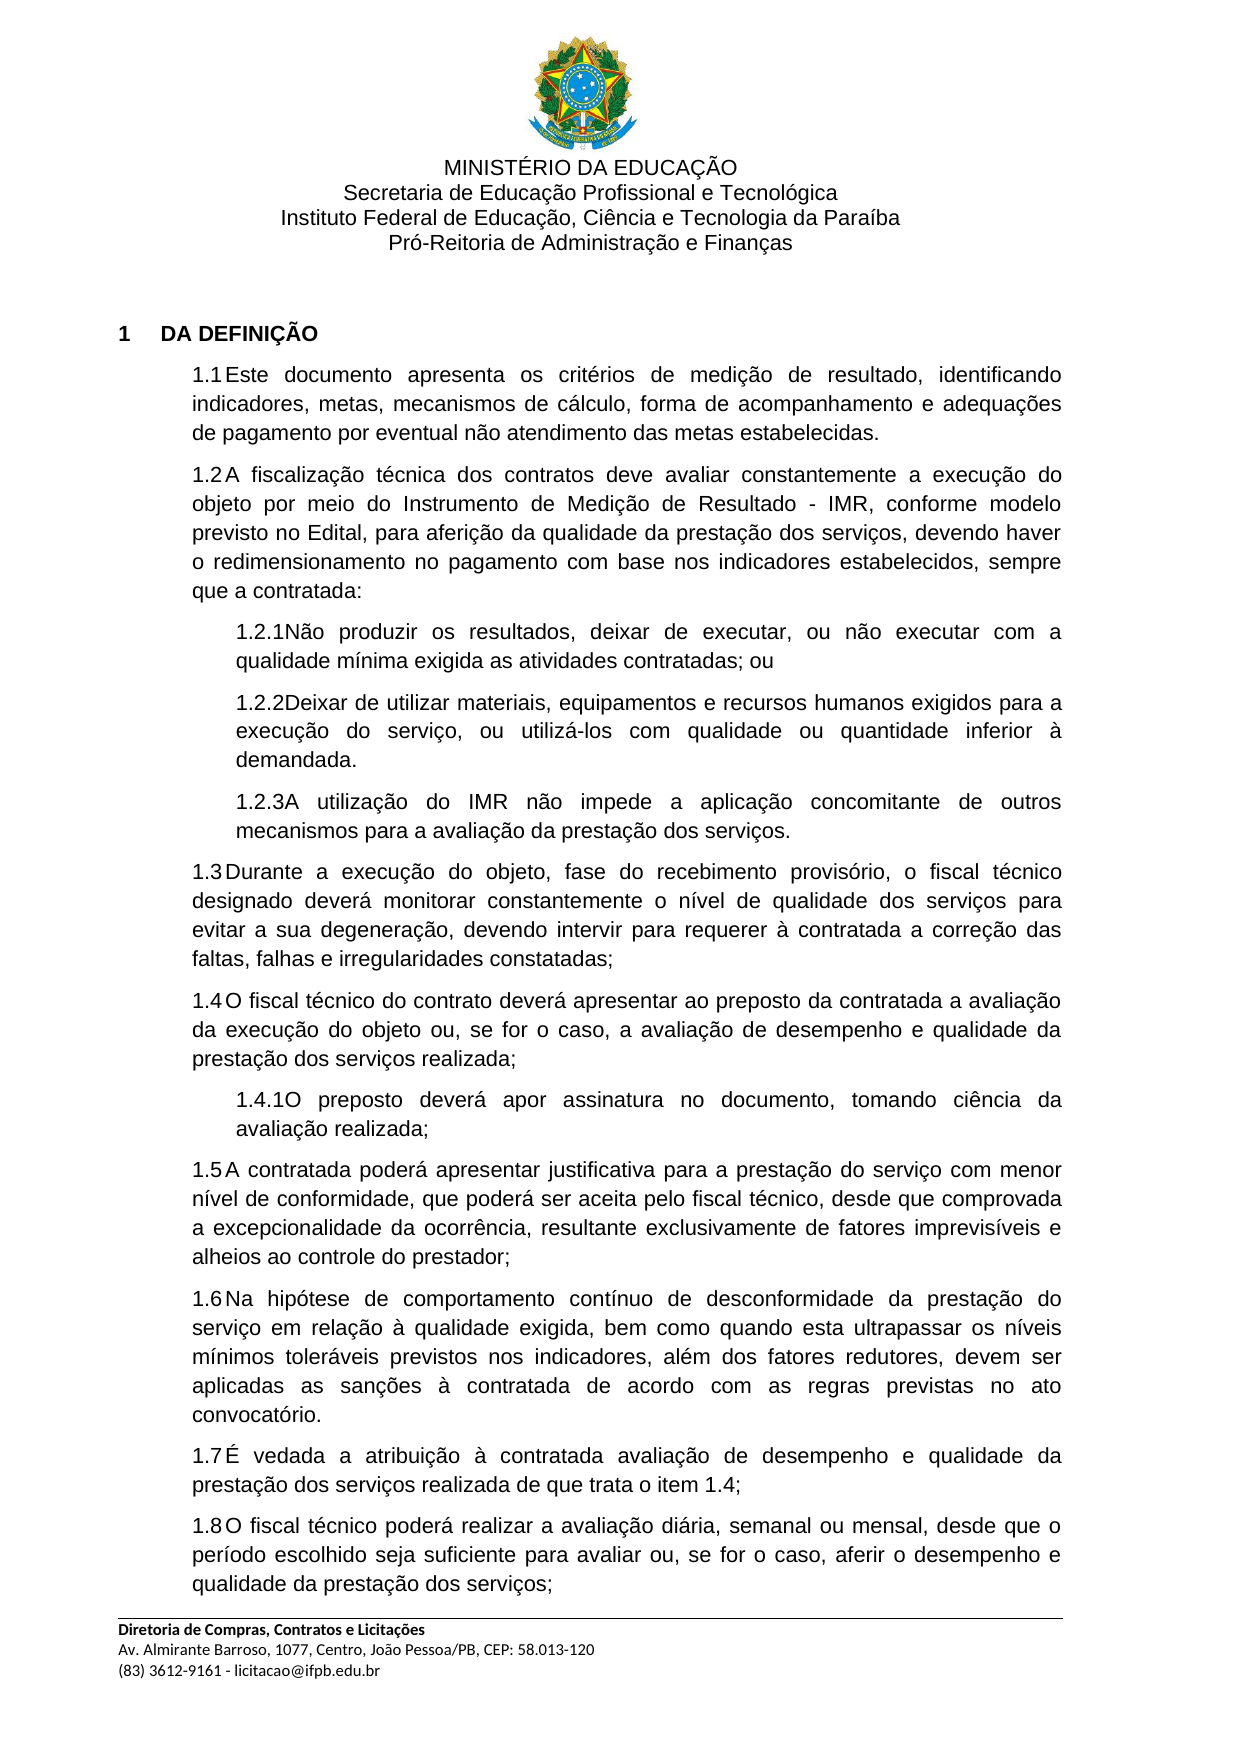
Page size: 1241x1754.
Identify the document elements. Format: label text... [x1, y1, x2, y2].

list Durante a execução do objeto, fase do recebimento provisório, o fiscal técnico designado deverá monitorar constantemente o nível de qualidade dos serviços para evitar a sua degeneração, devendo intervir para requerer à contratada a correção das faltas, falhas e irregularidades constatadas; [192, 859, 1063, 971]
list A fiscalização técnica dos contratos deve avaliar constantemente a execução do objeto por meio do Instrumento de Medição de Resultado - IMR, conforme modelo previsto no Edital, para aferição da qualidade da prestação dos serviços, devendo haver o redimensionamento no pagamento com base nos indicadores estabelecidos, sempre que a contratada: [192, 462, 1063, 603]
list Deixar de utilizar materiais, equipamentos e recursos humanos exigidos para a execução do serviço, ou utilizá-los com qualidade ou quantidade inferior à demandada. [236, 689, 1063, 773]
list O preposto deverá apor assinatura no documento, tomando ciência da avaliação realizada; [236, 1087, 1063, 1141]
list A contratada poderá apresentar justificativa para a prestação do serviço com menor nível de conformidade, que poderá ser aceita pelo fiscal técnico, desde que comprovada a excepcionalidade da ocorrência, resultante exclusivamente de fatores imprevisíveis e alheios ao controle do prestador; [192, 1157, 1063, 1269]
list DA DEFINIÇÃO [118, 321, 1063, 346]
list Este documento apresenta os critérios de medição de resultado, identificando indicadores, metas, mecanismos de cálculo, forma de acompanhamento e adequações de pagamento por eventual não atendimento das metas estabelecidas. [192, 362, 1063, 446]
list Não produzir os resultados, deixar de executar, ou não executar com a qualidade mínima exigida as atividades contratadas; ou [236, 619, 1063, 673]
list Na hipótese de comportamento contínuo de desconformidade da prestação do serviço em relação à qualidade exigida, bem como quando esta ultrapassar os níveis mínimos toleráveis previstos nos indicadores, além dos fatores redutores, devem ser aplicadas as sanções à contratada de acordo com as regras previstas no ato convocatório. [192, 1286, 1063, 1427]
list O fiscal técnico do contrato deverá apresentar ao preposto da contratada a avaliação da execução do objeto ou, se for o caso, a avaliação de desempenho e qualidade da prestação dos serviços realizada; [192, 988, 1063, 1071]
list O fiscal técnico poderá realizar a avaliação diária, semanal ou mensal, desde que o período escolhido seja suficiente para avaliar ou, se for o caso, aferir o desempenho e qualidade da prestação dos serviços; [192, 1513, 1063, 1597]
list É vedada a atribuição à contratada avaliação de desempenho e qualidade da prestação dos serviços realizada de que trata o item 1.4; [192, 1443, 1063, 1497]
list A utilização do IMR não impede a aplicação concomitante de outros mecanismos para a avaliação da prestação dos serviços. [236, 789, 1063, 843]
picture [524, 33, 640, 153]
